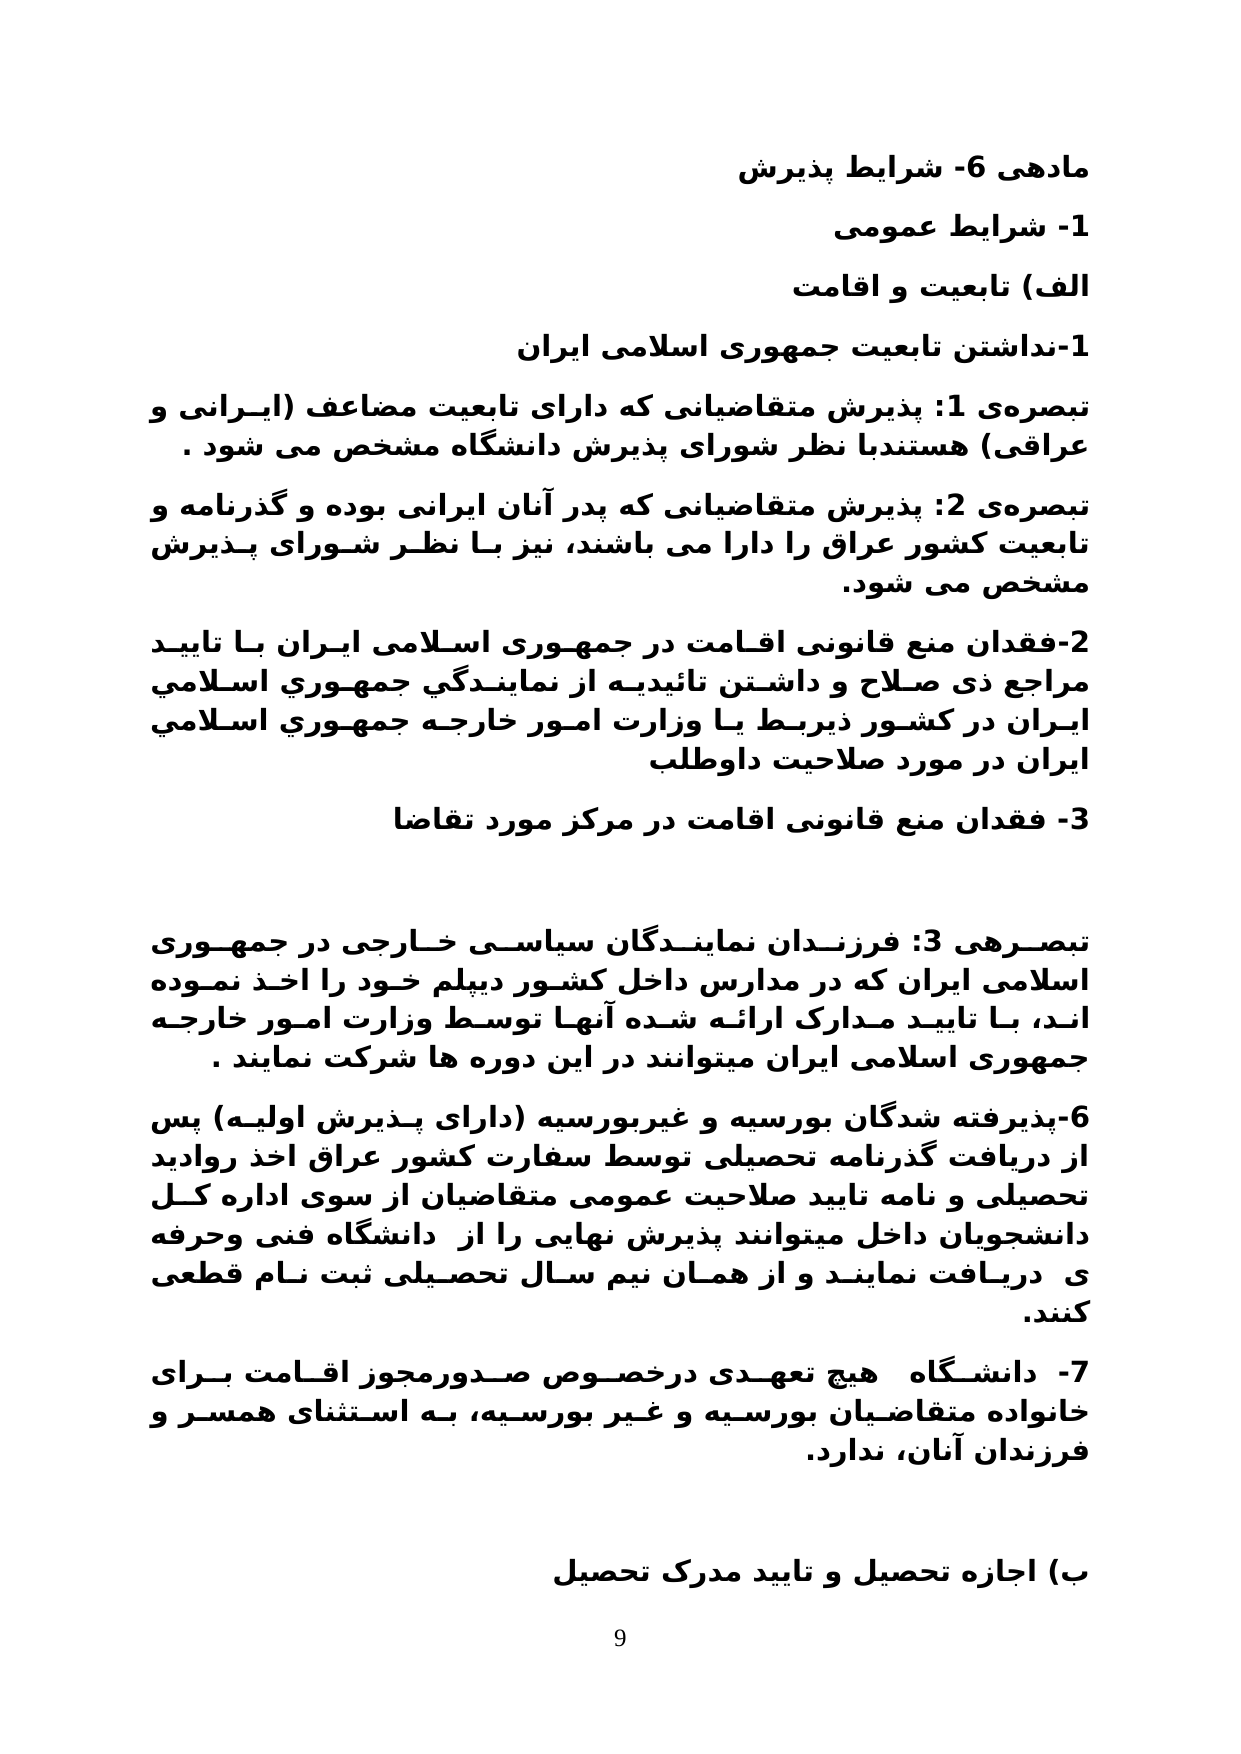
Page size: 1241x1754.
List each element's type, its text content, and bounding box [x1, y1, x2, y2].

text ب) اجازه تحصیل و تایید مدرک تحصیل [150, 1554, 1090, 1588]
text ماده‏ی 6- شرایط پذیرش [150, 150, 1090, 184]
text 6-پذیرفته شدگان بورسیه و غیربورسیه (دارای پذیرش اولیه) پس از دریافت گذرنامه تحصیلی توسط سفارت کشور عراق اخذ روادید تحصیلی و نامه تایید صلاحیت عمومی متقاضیان از سوی اداره کل دانشجویان داخل میتوانند پذیرش نهایی را از دانشگاه فنی وحرفه ی دریافت نمایند و از همان نیم سال تحصیلی ثبت نام قطعی کنند. [150, 1101, 1090, 1329]
text 7- دانشگاه هیچ تعهدی درخصوص صدورمجوز اقامت برای خانواده متقاضیان بورسیه و غیر بورسیه، به استثنای همسر و فرزندان آنان، ندارد. [150, 1355, 1090, 1467]
text تبصره‌ی 2: پذیرش متقاضیانی که پدر آنان ایرانی بوده و گذرنامه و تابعیت کشور عراق را دارا می باشند، نیز با نظر شورای پذیرش مشخص می شود. [150, 488, 1090, 600]
text 1-نداشتن تابعیت جمهوری اسلامی ایران [150, 329, 1090, 363]
text تبصره‏ی 3: فرزندان نمایندگان سیاسی خارجی در جمهوری اسلامی ایران که در مدارس داخل کشور دیپلم خود را اخذ نموده اند، با تایید مدارک ارائه شده آنها توسط وزارت امور خارجه جمهوری اسلامی ایران میتوانند در این دوره ها شرکت نمایند . [150, 924, 1090, 1075]
text 3- فقدان منع قانونی اقامت در مرکز مورد تقاضا [150, 802, 1090, 836]
text الف) تابعیت و اقامت [150, 269, 1090, 303]
text تبصره‌ی 1: پذیرش متقاضیانی که دارای تابعیت مضاعف (ایرانی و عراقی) هستندبا نظر شورای پذیرش دانشگاه مشخص می شود . [150, 389, 1090, 462]
text 2-فقدان منع قانونی اقامت در جمهوری اسلامی ایران با تایید مراجع ذی صلاح و داشتن تائيديه از نمايندگي جمهوري اسلامي ايران در كشور ذيربط يا وزارت امور خارجه جمهوري اسلامي ايران در مورد صلاحيت داوطلب [150, 626, 1090, 776]
text 1- شرایط عمومی [150, 210, 1090, 244]
